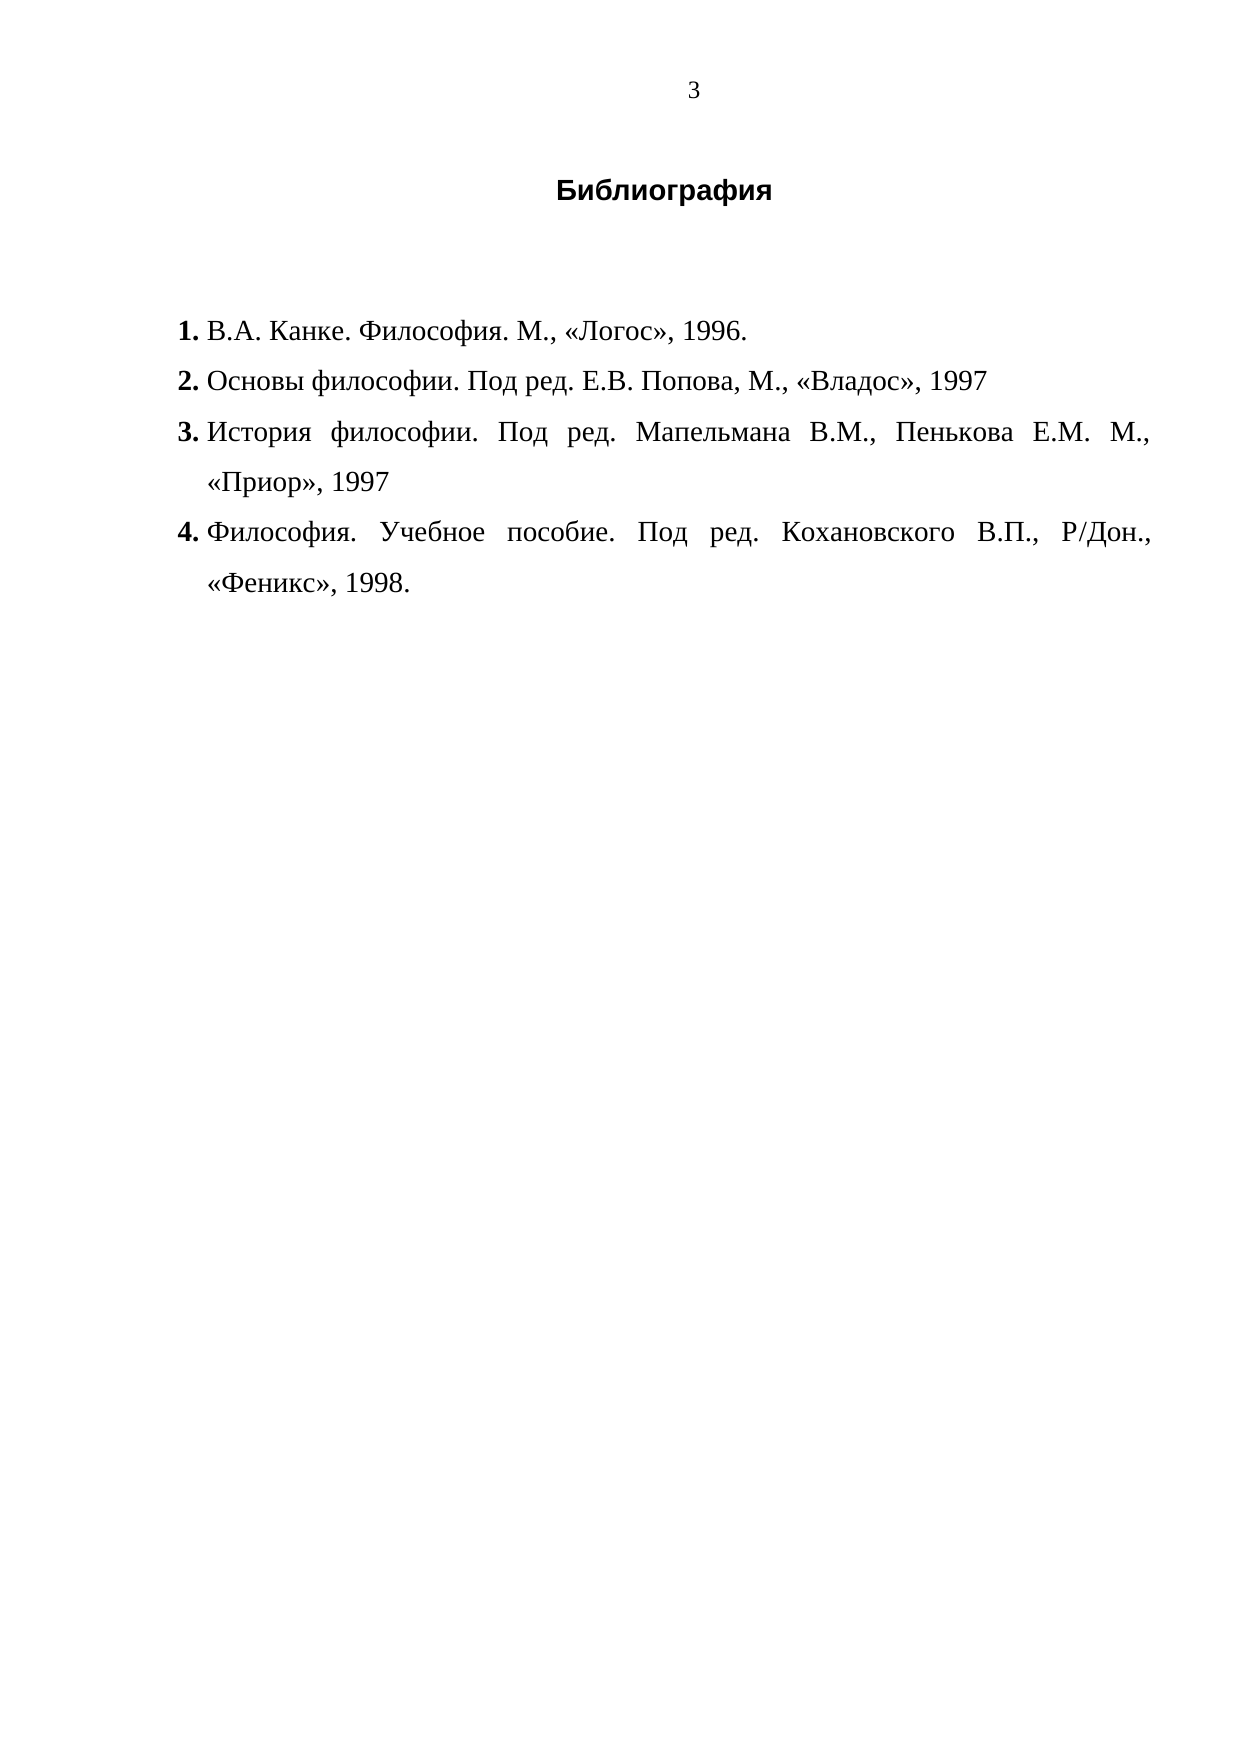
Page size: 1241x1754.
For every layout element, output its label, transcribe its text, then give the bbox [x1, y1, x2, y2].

list В.А. Канке. Философия. М., «Логос», 1996. [177, 313, 1152, 347]
list Основы философии. Под ред. Е.В. Попова, М., «Владос», 1997 [177, 363, 1152, 397]
subtitle Библиография [177, 173, 1152, 206]
list Философия. Учебное пособие. Под ред. Кохановского В.П., Р/Дон., «Феникс», 1998. [177, 514, 1152, 598]
list История философии. Под ред. Мапельмана В.М., Пенькова Е.М. М., «Приор», 1997 [177, 414, 1152, 498]
